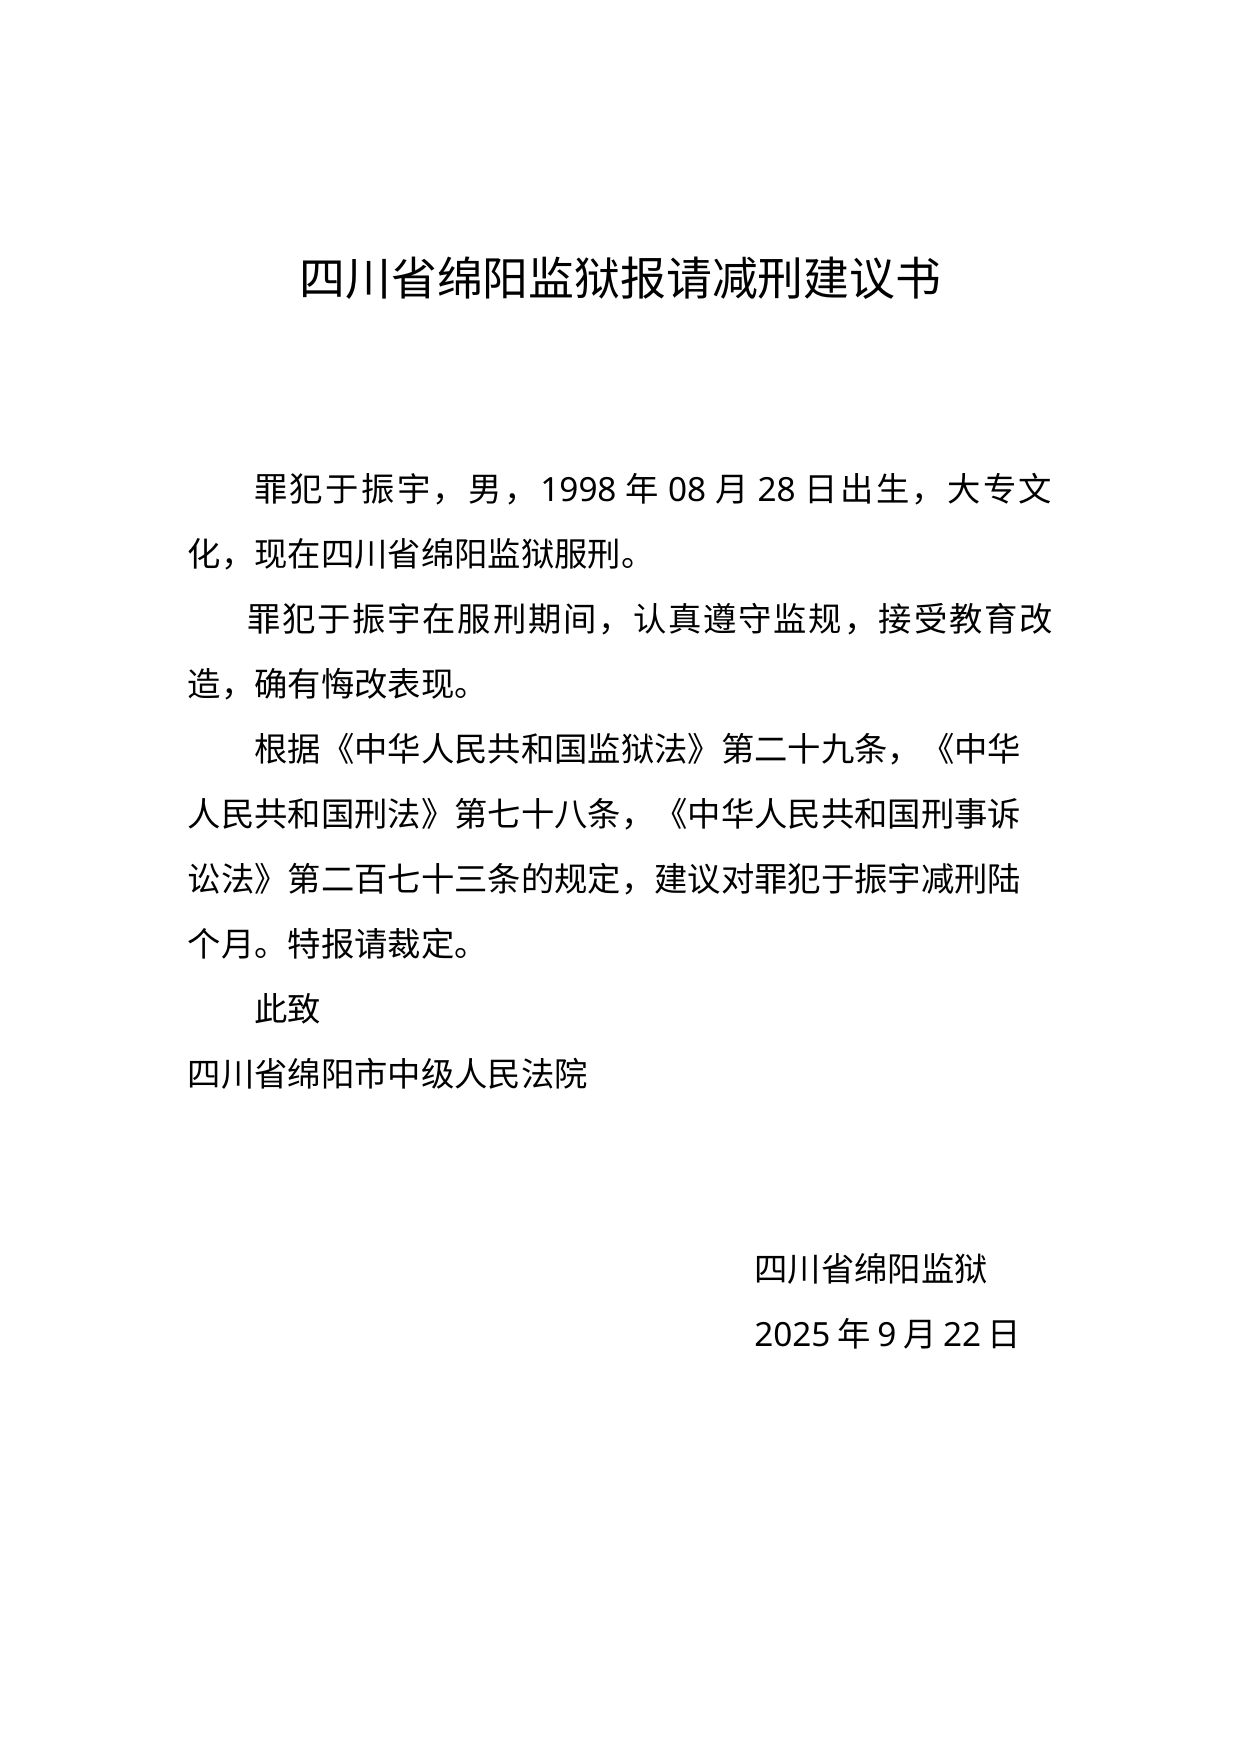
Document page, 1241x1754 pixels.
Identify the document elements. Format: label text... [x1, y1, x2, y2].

text 罪犯于振宇在服刑期间，认真遵守监规，接受教育改造，确有悔改表现。 [187, 584, 1053, 714]
text 根据《中华人民共和国监狱法》第二十九条，《中华人民共和国刑法》第七十八条，《中华人民共和国刑事诉讼法》第二百七十三条的规定，建议对罪犯于振宇减刑陆个月。特报请裁定。 [187, 714, 1053, 974]
text 四川省绵阳监狱报请减刑建议书 [187, 227, 1053, 324]
text 四川省绵阳监狱 [187, 1234, 1053, 1299]
text 2025年9月22日 [187, 1299, 1036, 1364]
text 此致 [187, 974, 1053, 1039]
text 罪犯于振宇，男，1998年08月28日出生，大专文化，现在四川省绵阳监狱服刑。 [187, 454, 1053, 584]
text 四川省绵阳市中级人民法院 [187, 1039, 1053, 1104]
